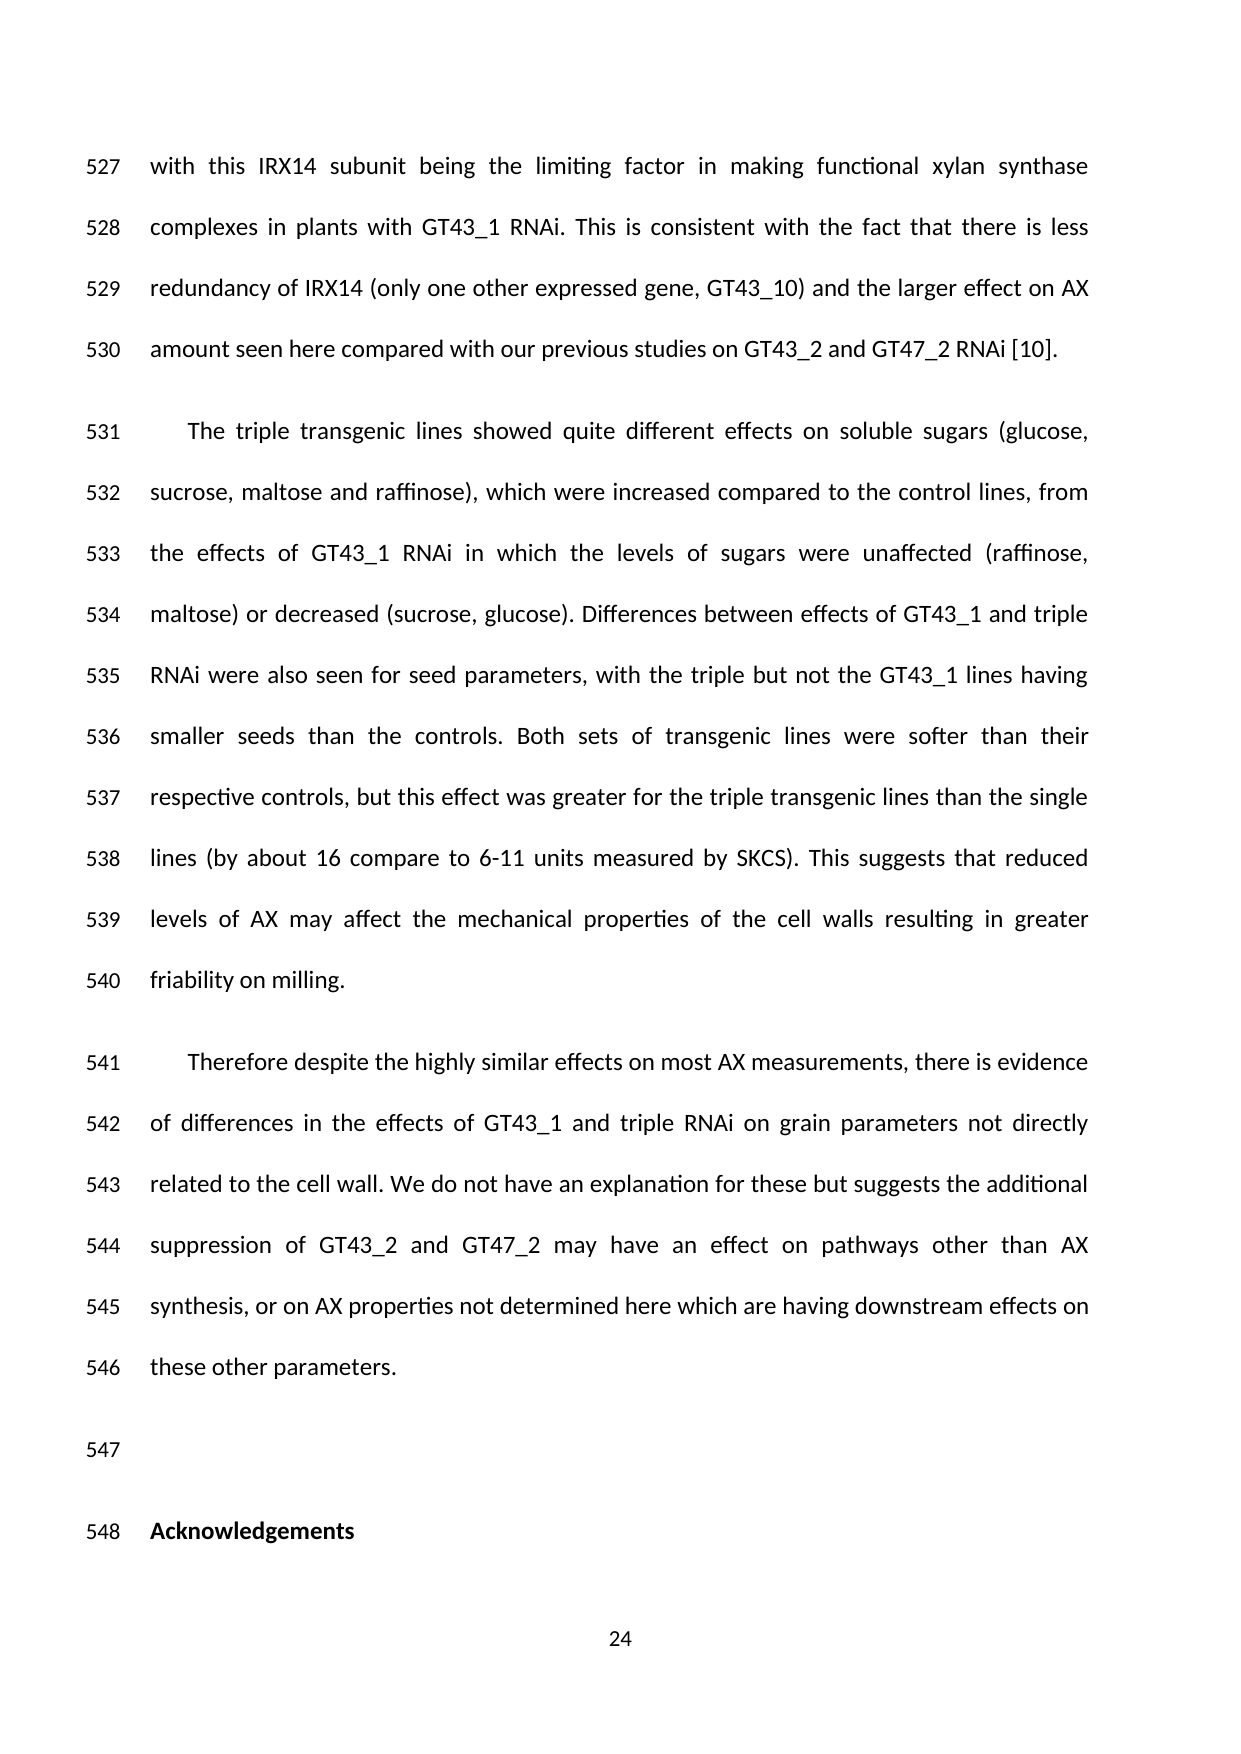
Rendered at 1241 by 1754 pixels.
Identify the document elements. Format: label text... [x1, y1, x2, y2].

list Acknowledgements [150, 1515, 1090, 1546]
text Therefore despite the highly similar effects on most AX measurements, there is evidence of differences in the effects of GT43_1 and triple RNAi on grain parameters not directly related to the cell wall. We do not have an explanation for these but suggests the additional suppression of GT43_2 and GT47_2 may have an effect on pathways other than AX synthesis, or on AX properties not determined here which are having downstream effects on these other parameters. [150, 1046, 1090, 1382]
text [150, 150, 1090, 364]
text The triple transgenic lines showed quite different effects on soluble sugars (glucose, sucrose, maltose and raffinose), which were increased compared to the control lines, from the effects of GT43_1 RNAi in which the levels of sugars were unaffected (raffinose, maltose) or decreased (sucrose, glucose). Differences between effects of GT43_1 and triple RNAi were also seen for seed parameters, with the triple but not the GT43_1 lines having smaller seeds than the controls. Both sets of transgenic lines were softer than their respective controls, but this effect was greater for the triple transgenic lines than the single lines (by about 16 compare to 6-11 units measured by SKCS). This suggests that reduced levels of AX may affect the mechanical properties of the cell walls resulting in greater friability on milling. [150, 415, 1090, 995]
